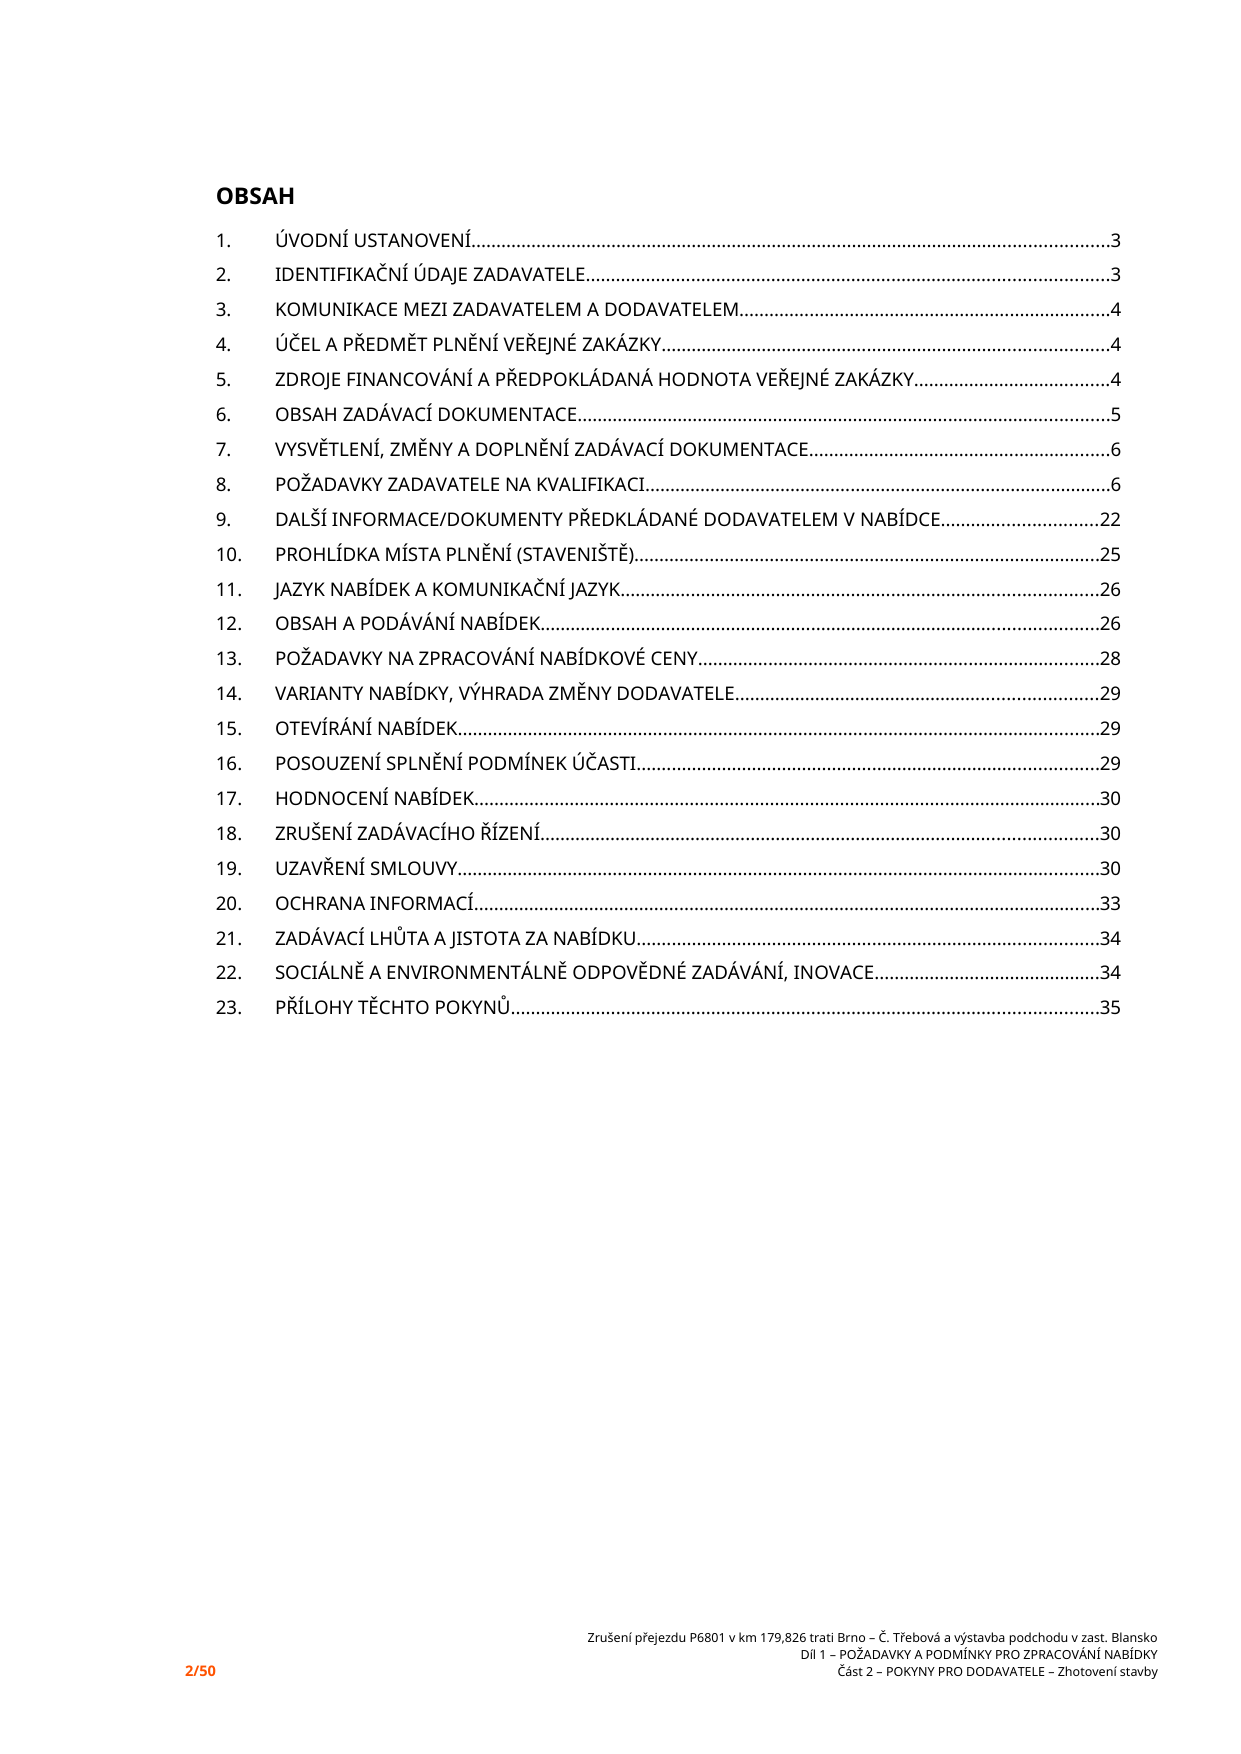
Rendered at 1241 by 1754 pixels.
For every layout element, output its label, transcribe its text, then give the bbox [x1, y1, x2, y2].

text 5. ZDROJE FINANCOVÁNÍ a PŘEDPOKLÁDANÁ HODNOTA VEŘEJNÉ ZAKÁZKY 4 [216, 366, 1122, 392]
text 12. OBSAH a PODÁVÁNÍ NABÍDEK 26 [216, 611, 1122, 636]
text 16. POSOUZENÍ SPLNĚNÍ PODMÍNEK ÚČASTI 29 [216, 750, 1122, 776]
text 6. OBSAH ZADÁVACÍ DOKUMENTACE 5 [216, 401, 1122, 427]
text 13. POŽADAVKY NA ZPRACOVÁNÍ NABÍDKOVÉ CENY 28 [216, 646, 1122, 671]
text 21. ZADÁVACÍ LHŮTA A JISTOTA ZA NABÍDKU 34 [216, 925, 1122, 950]
text 20. OCHRANA INFORMACÍ 33 [216, 890, 1122, 915]
text 3. KOMUNIKACE MEZI ZADAVATELEM a DODAVATELEM 4 [216, 297, 1122, 322]
text 19. UZAVŘENÍ SMLOUVY 30 [216, 855, 1122, 881]
text 8. POŽADAVKY ZADAVATELE NA KVALIFIKACI 6 [216, 471, 1122, 497]
text 23. PŘÍLOHY TĚCHTO POKYNŮ 35 [216, 994, 1122, 1020]
text 17. HODNOCENÍ NABÍDEK 30 [216, 785, 1122, 811]
text Obsah [216, 180, 1122, 211]
text 4. ÚČEL a PŘEDMĚT PLNĚNÍ VEŘEJNÉ ZAKÁZKY 4 [216, 332, 1122, 357]
text 9. DALŠÍ INFORMACE/DOKUMENTY PŘEDKLÁDANÉ DODAVATELEM v NABÍDCE 22 [216, 506, 1122, 532]
text 18. ZRUŠENÍ ZADÁVACÍHO ŘÍZENÍ 30 [216, 820, 1122, 846]
text 14. VARIANTY NABÍDKY, VÝHRADA ZMĚNY DODAVATELE 29 [216, 681, 1122, 706]
text 22. SOCIÁLNĚ A ENVIRONMENTÁLNĚ ODPOVĚDNÉ ZADÁVÁNÍ, INOVACE 34 [216, 960, 1122, 985]
text 1. ÚVODNÍ USTANOVENÍ 3 [216, 227, 1122, 252]
text 15. OTEVÍRÁNÍ NABÍDEK 29 [216, 715, 1122, 741]
text 7. VYSVĚTLENÍ, ZMĚNY a DOPLNĚNÍ ZADÁVACÍ DOKUMENTACE 6 [216, 436, 1122, 462]
text 2. IDENTIFIKAČNÍ ÚDAJE ZADAVATELE 3 [216, 262, 1122, 287]
text 10. PROHLÍDKA MÍSTA PLNĚNÍ (STAVENIŠTĚ) 25 [216, 541, 1122, 566]
text 11. JAZYK NABÍDEK A KOMUNIKAČNÍ JAZYK 26 [216, 576, 1122, 601]
